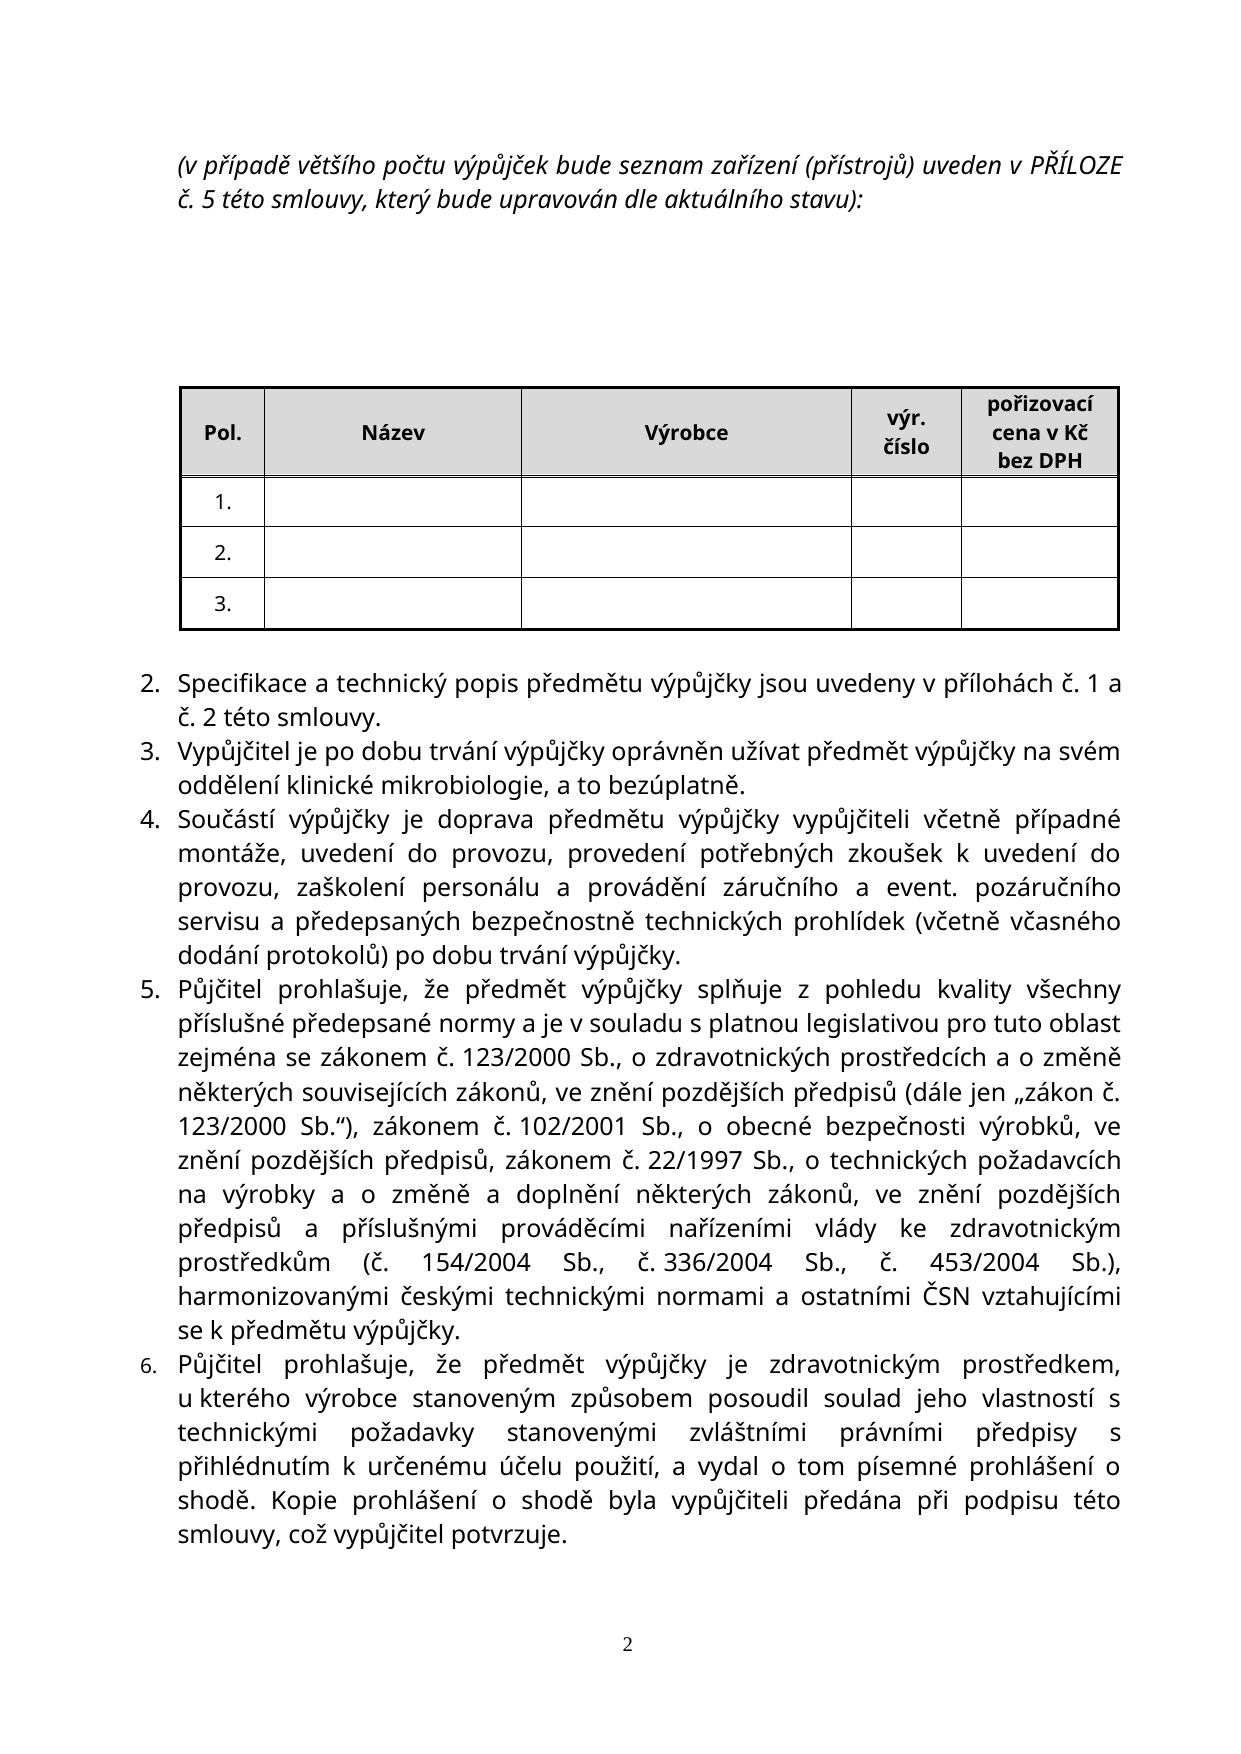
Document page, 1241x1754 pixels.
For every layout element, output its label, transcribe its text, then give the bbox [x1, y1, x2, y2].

table_cell 1. [182, 478, 264, 526]
list Specifikace a technický popis předmětu výpůjčky jsou uvedeny v přílohách č. 1 a č. 2 této smlouvy. [140, 665, 1122, 733]
table_cell [265, 527, 521, 577]
table_cell [852, 478, 961, 526]
list Půjčitel prohlašuje, že předmět výpůjčky splňuje z pohledu kvality všechny příslušné předepsané normy a je v souladu s platnou legislativou pro tuto oblast zejména se zákonem č. 123/2000 Sb., o zdravotnických prostředcích a o změně některých souvisejících zákonů, ve znění pozdějších předpisů (dále jen „zákon č. 123/2000 Sb.“), zákonem č. 102/2001 Sb., o obecné bezpečnosti výrobků, ve znění pozdějších předpisů, zákonem č. 22/1997 Sb., o technických požadavcích na výrobky a o změně a doplnění některých zákonů, ve znění pozdějších předpisů a příslušnými prováděcími nařízeními vlády ke zdravotnickým prostředkům (č. 154/2004 Sb., č. 336/2004 Sb., č. 453/2004 Sb.), harmonizovanými českými technickými normami a ostatními ČSN vztahujícími se k předmětu výpůjčky. [140, 972, 1122, 1347]
list Součástí výpůjčky je doprava předmětu výpůjčky vypůjčiteli včetně případné montáže, uvedení do provozu, provedení potřebných zkoušek k uvedení do provozu, zaškolení personálu a provádění záručního a event. pozáručního servisu a předepsaných bezpečnostně technických prohlídek (včetně včasného dodání protokolů) po dobu trvání výpůjčky. [140, 802, 1122, 972]
table_header Výrobce [522, 389, 851, 474]
table_cell [265, 478, 521, 526]
table_header výr. číslo [852, 389, 961, 474]
table_cell [522, 478, 851, 526]
table_cell [522, 578, 851, 628]
table_cell [522, 527, 851, 577]
table_cell [962, 478, 1117, 526]
table_cell [852, 578, 961, 628]
table_cell 2. [182, 527, 264, 577]
table_cell [265, 578, 521, 628]
text (v případě většího počtu výpůjček bude seznam zařízení (přístrojů) uveden v příloze č. 5 této smlouvy, který bude upravován dle aktuálního stavu): [177, 148, 1122, 216]
table_cell [962, 527, 1117, 577]
table_cell 3. [182, 578, 264, 628]
list Půjčitel prohlašuje, že předmět výpůjčky je zdravotnickým prostředkem, u kterého výrobce stanoveným způsobem posoudil soulad jeho vlastností s technickými požadavky stanovenými zvláštními právními předpisy s přihlédnutím k určenému účelu použití, a vydal o tom písemné prohlášení o shodě. Kopie prohlášení o shodě byla vypůjčiteli předána při podpisu této smlouvy, což vypůjčitel potvrzuje. [140, 1347, 1122, 1551]
table_header Pol. [182, 389, 264, 474]
table_cell [962, 578, 1117, 628]
table_header Název [265, 389, 521, 474]
table_cell [852, 527, 961, 577]
list Vypůjčitel je po dobu trvání výpůjčky oprávněn užívat předmět výpůjčky na svém oddělení klinické mikrobiologie, a to bezúplatně. [140, 733, 1122, 802]
table_header pořizovací cena v Kč bez DPH [962, 389, 1117, 474]
